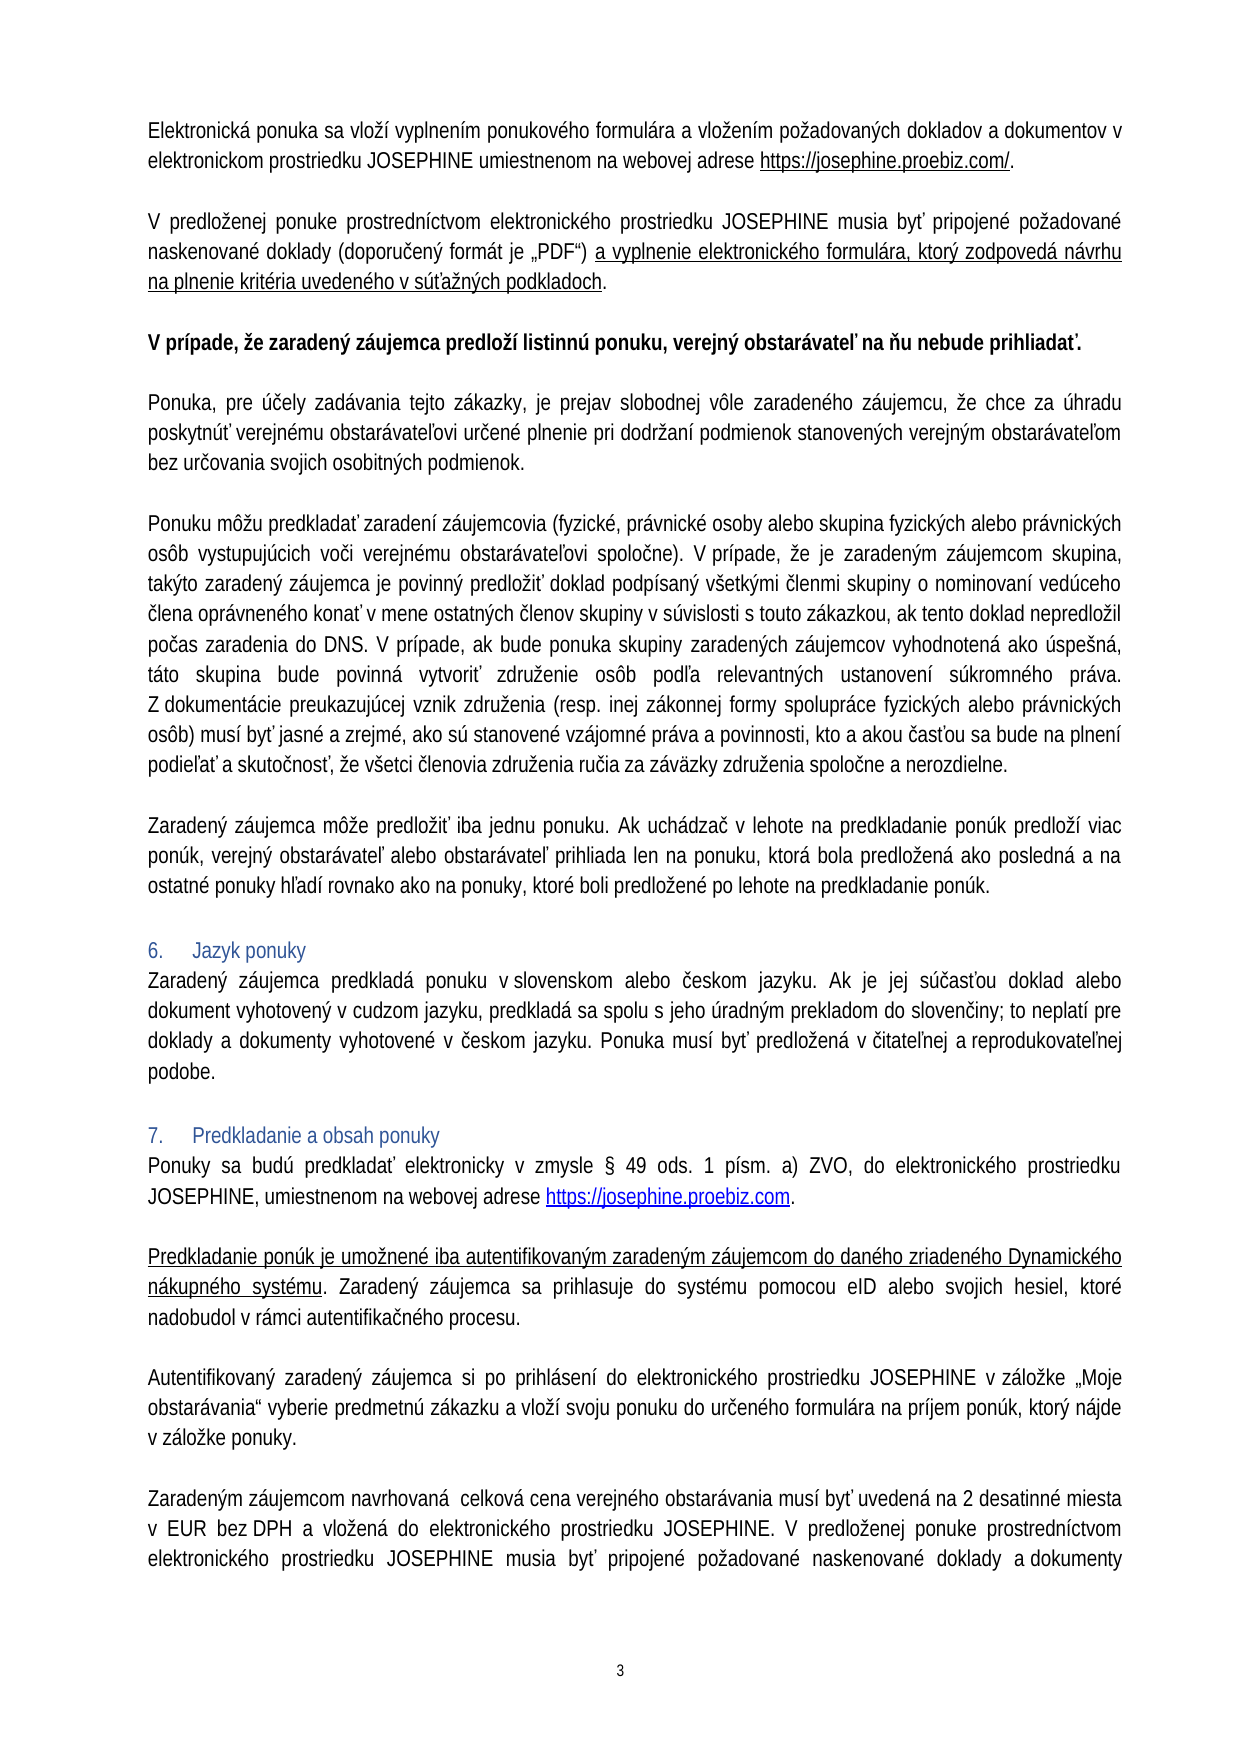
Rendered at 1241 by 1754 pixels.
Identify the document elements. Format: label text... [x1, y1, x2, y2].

subtitle Jazyk ponuky [148, 937, 1122, 963]
text Zaradený záujemca môže predložiť iba jednu ponuku. Ak uchádzač v lehote na predkladanie ponúk predloží viac ponúk, verejný obstarávateľ alebo obstarávateľ prihliada len na ponuku, ktorá bola predložená ako posledná a na ostatné ponuky hľadí rovnako ako na ponuky, ktoré boli predložené po lehote na predkladanie ponúk. [148, 868, 1122, 899]
text Predkladanie ponúk je umožnené iba autentifikovaným zaradeným záujemcom do daného zriadeného Dynamického nákupného systému. Zaradený záujemca sa prihlasuje do systému pomocou eID alebo svojich hesiel, ktoré nadobudol v rámci autentifikačného procesu. [148, 1267, 1122, 1330]
text Zaradený záujemca predkladá ponuku v slovenskom alebo českom jazyku. Ak je jej súčasťou doklad alebo dokument vyhotovený v cudzom jazyku, predkladá sa spolu s jeho úradným prekladom do slovenčiny; to neplatí pre doklady a dokumenty vyhotovené v českom jazyku. Ponuka musí byť predložená v čitateľnej a reprodukovateľnej podobe. [148, 967, 1122, 1084]
text Ponuka, pre účely zadávania tejto zákazky, je prejav slobodnej vôle zaradeného záujemcu, že chce za úhradu poskytnúť verejnému obstarávateľovi určené plnenie pri dodržaní podmienok stanovených verejným obstarávateľom bez určovania svojich osobitných podmienok. [148, 389, 1122, 476]
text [148, 1485, 1122, 1572]
text V predloženej ponuke prostredníctvom elektronického prostriedku JOSEPHINE musia byť pripojené požadované naskenované doklady (doporučený formát je „PDF“) a vyplnenie elektronického formulára, ktorý zodpovedá návrhu na plnenie kritéria uvedeného v súťažných podkladoch. [148, 208, 1122, 294]
text Ponuky sa budú predkladať elektronicky v zmysle § 49 ods. 1 písm. a) ZVO, do elektronického prostriedku JOSEPHINE, umiestnenom na webovej adrese https://josephine.proebiz.com. [148, 1152, 1122, 1209]
text Predkladanie ponúk je umožnené iba autentifikovaným zaradeným záujemcom do daného zriadeného Dynamického nákupného systému. Zaradený záujemca sa prihlasuje do systému pomocou eID alebo svojich hesiel, ktoré nadobudol v rámci autentifikačného procesu. [148, 1243, 1122, 1266]
text Ponuku môžu predkladať zaradení záujemcovia (fyzické, právnické osoby alebo skupina fyzických alebo právnických osôb vystupujúcich voči verejnému obstarávateľovi spoločne). V prípade, že je zaradeným záujemcom skupina, takýto zaradený záujemca je povinný predložiť doklad podpísaný všetkými členmi skupiny o nominovaní vedúceho člena oprávneného konať v mene ostatných členov skupiny v súvislosti s touto zákazkou, ak tento doklad nepredložil počas zaradenia do DNS. V prípade, ak bude ponuka skupiny zaradených záujemcov vyhodnotená ako úspešná, táto skupina bude povinná vytvoriť združenie osôb podľa relevantných ustanovení súkromného práva. Z dokumentácie preukazujúcej vznik združenia (resp. inej zákonnej formy spolupráce fyzických alebo právnických osôb) musí byť jasné a zrejmé, ako sú stanovené vzájomné práva a povinnosti, kto a akou časťou sa bude na plnení podieľať a skutočnosť, že všetci členovia združenia ručia za záväzky združenia spoločne a nerozdielne. [148, 510, 1122, 778]
text Zaradený záujemca môže predložiť iba jednu ponuku. Ak uchádzač v lehote na predkladanie ponúk predloží viac ponúk, verejný obstarávateľ alebo obstarávateľ prihliada len na ponuku, ktorá bola predložená ako posledná a na ostatné ponuky hľadí rovnako ako na ponuky, ktoré boli predložené po lehote na predkladanie ponúk. [148, 812, 1122, 842]
text Elektronická ponuka sa vloží vyplnením ponukového formulára a vložením požadovaných dokladov a dokumentov v elektronickom prostriedku JOSEPHINE umiestnenom na webovej adrese https://josephine.proebiz.com/. [148, 117, 1122, 174]
subtitle Predkladanie a obsah ponuky [148, 1122, 1122, 1149]
text Autentifikovaný zaradený záujemca si po prihlásení do elektronického prostriedku JOSEPHINE v záložke „Moje obstarávania“ vyberie predmetnú zákazku a vloží svoju ponuku do určeného formulára na príjem ponúk, ktorý nájde v záložke ponuky. [148, 1364, 1122, 1451]
text V prípade, že zaradený záujemca predloží listinnú ponuku, verejný obstarávateľ na ňu nebude prihliadať. [148, 328, 1122, 355]
